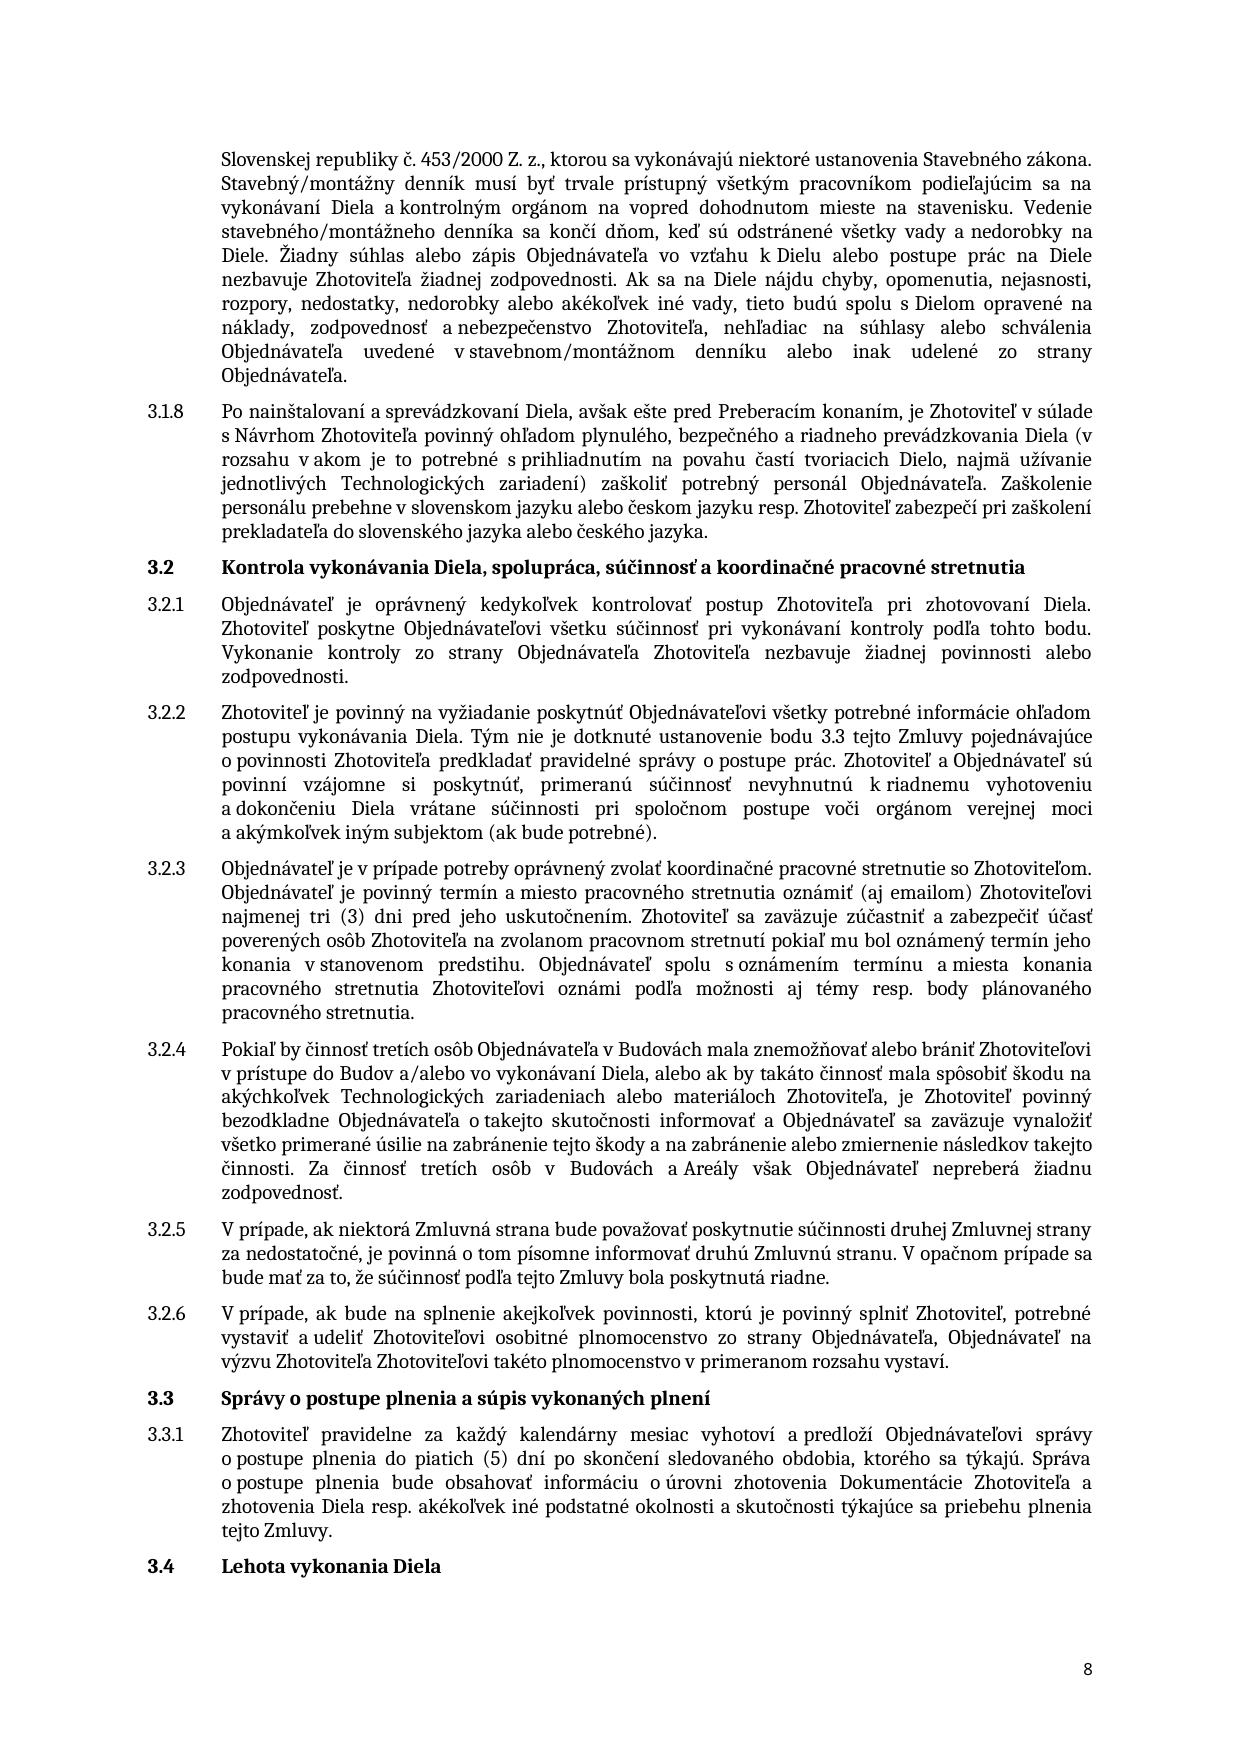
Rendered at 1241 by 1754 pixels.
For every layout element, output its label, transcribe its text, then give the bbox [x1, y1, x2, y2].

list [148, 148, 1093, 387]
list Zhotoviteľ je povinný na vyžiadanie poskytnúť Objednávateľovi všetky potrebné informácie ohľadom postupu vykonávania Diela. Tým nie je dotknuté ustanovenie bodu 3.3 tejto Zmluvy pojednávajúce o povinnosti Zhotoviteľa predkladať pravidelné správy o postupe prác. Zhotoviteľ a Objednávateľ sú povinní vzájomne si poskytnúť, primeranú súčinnosť nevyhnutnú k riadnemu vyhotoveniu a dokončeniu Diela vrátane súčinnosti pri spoločnom postupe voči orgánom verejnej moci a akýmkoľvek iným subjektom (ak bude potrebné). [148, 701, 1093, 844]
list Kontrola vykonávania Diela, spolupráca, súčinnosť a koordinačné pracovné stretnutia [148, 556, 1093, 580]
list Po nainštalovaní a sprevádzkovaní Diela, avšak ešte pred Preberacím konaním, je Zhotoviteľ v súlade s Návrhom Zhotoviteľa povinný ohľadom plynulého, bezpečného a riadneho prevádzkovania Diela (v rozsahu v akom je to potrebné s prihliadnutím na povahu častí tvoriacich Dielo, najmä užívanie jednotlivých Technologických zariadení) zaškoliť potrebný personál Objednávateľa. Zaškolenie personálu prebehne v slovenskom jazyku alebo českom jazyku resp. Zhotoviteľ zabezpečí pri zaškolení prekladateľa do slovenského jazyka alebo českého jazyka. [148, 400, 1093, 543]
list V prípade, ak niektorá Zmluvná strana bude považovať poskytnutie súčinnosti druhej Zmluvnej strany za nedostatočné, je povinná o tom písomne informovať druhú Zmluvnú stranu. V opačnom prípade sa bude mať za to, že súčinnosť podľa tejto Zmluvy bola poskytnutá riadne. [148, 1217, 1093, 1289]
list Objednávateľ je v prípade potreby oprávnený zvolať koordinačné pracovné stretnutie so Zhotoviteľom. Objednávateľ je povinný termín a miesto pracovného stretnutia oznámiť (aj emailom) Zhotoviteľovi najmenej tri (3) dni pred jeho uskutočnením. Zhotoviteľ sa zaväzuje zúčastniť a zabezpečiť účasť poverených osôb Zhotoviteľa na zvolanom pracovnom stretnutí pokiaľ mu bol oznámený termín jeho konania v stanovenom predstihu. Objednávateľ spolu s oznámením termínu a miesta konania pracovného stretnutia Zhotoviteľovi oznámi podľa možnosti aj témy resp. body plánovaného pracovného stretnutia. [148, 857, 1093, 1025]
list Objednávateľ je oprávnený kedykoľvek kontrolovať postup Zhotoviteľa pri zhotovovaní Diela. Zhotoviteľ poskytne Objednávateľovi všetku súčinnosť pri vykonávaní kontroly podľa tohto bodu. Vykonanie kontroly zo strany Objednávateľa Zhotoviteľa nezbavuje žiadnej povinnosti alebo zodpovednosti. [148, 592, 1093, 688]
list Zhotoviteľ pravidelne za každý kalendárny mesiac vyhotoví a predloží Objednávateľovi správy o postupe plnenia do piatich (5) dní po skončení sledovaného obdobia, ktorého sa týkajú. Správa o postupe plnenia bude obsahovať informáciu o úrovni zhotovenia Dokumentácie Zhotoviteľa a zhotovenia Diela resp. akékoľvek iné podstatné okolnosti a skutočnosti týkajúce sa priebehu plnenia tejto Zmluvy. [148, 1423, 1093, 1542]
list Lehota vykonania Diela [148, 1555, 1093, 1579]
list Správy o postupe plnenia a súpis vykonaných plnení [148, 1386, 1093, 1410]
list Pokiaľ by činnosť tretích osôb Objednávateľa v Budovách mala znemožňovať alebo brániť Zhotoviteľovi v prístupe do Budov a/alebo vo vykonávaní Diela, alebo ak by takáto činnosť mala spôsobiť škodu na akýchkoľvek Technologických zariadeniach alebo materiáloch Zhotoviteľa, je Zhotoviteľ povinný bezodkladne Objednávateľa o takejto skutočnosti informovať a Objednávateľ sa zaväzuje vynaložiť všetko primerané úsilie na zabránenie tejto škody a na zabránenie alebo zmiernenie následkov takejto činnosti. Za činnosť tretích osôb v Budovách a Areály však Objednávateľ nepreberá žiadnu zodpovednosť. [148, 1037, 1093, 1205]
list V prípade, ak bude na splnenie akejkoľvek povinnosti, ktorú je povinný splniť Zhotoviteľ, potrebné vystaviť a udeliť Zhotoviteľovi osobitné plnomocenstvo zo strany Objednávateľa, Objednávateľ na výzvu Zhotoviteľa Zhotoviteľovi takéto plnomocenstvo v primeranom rozsahu vystaví. [148, 1302, 1093, 1374]
